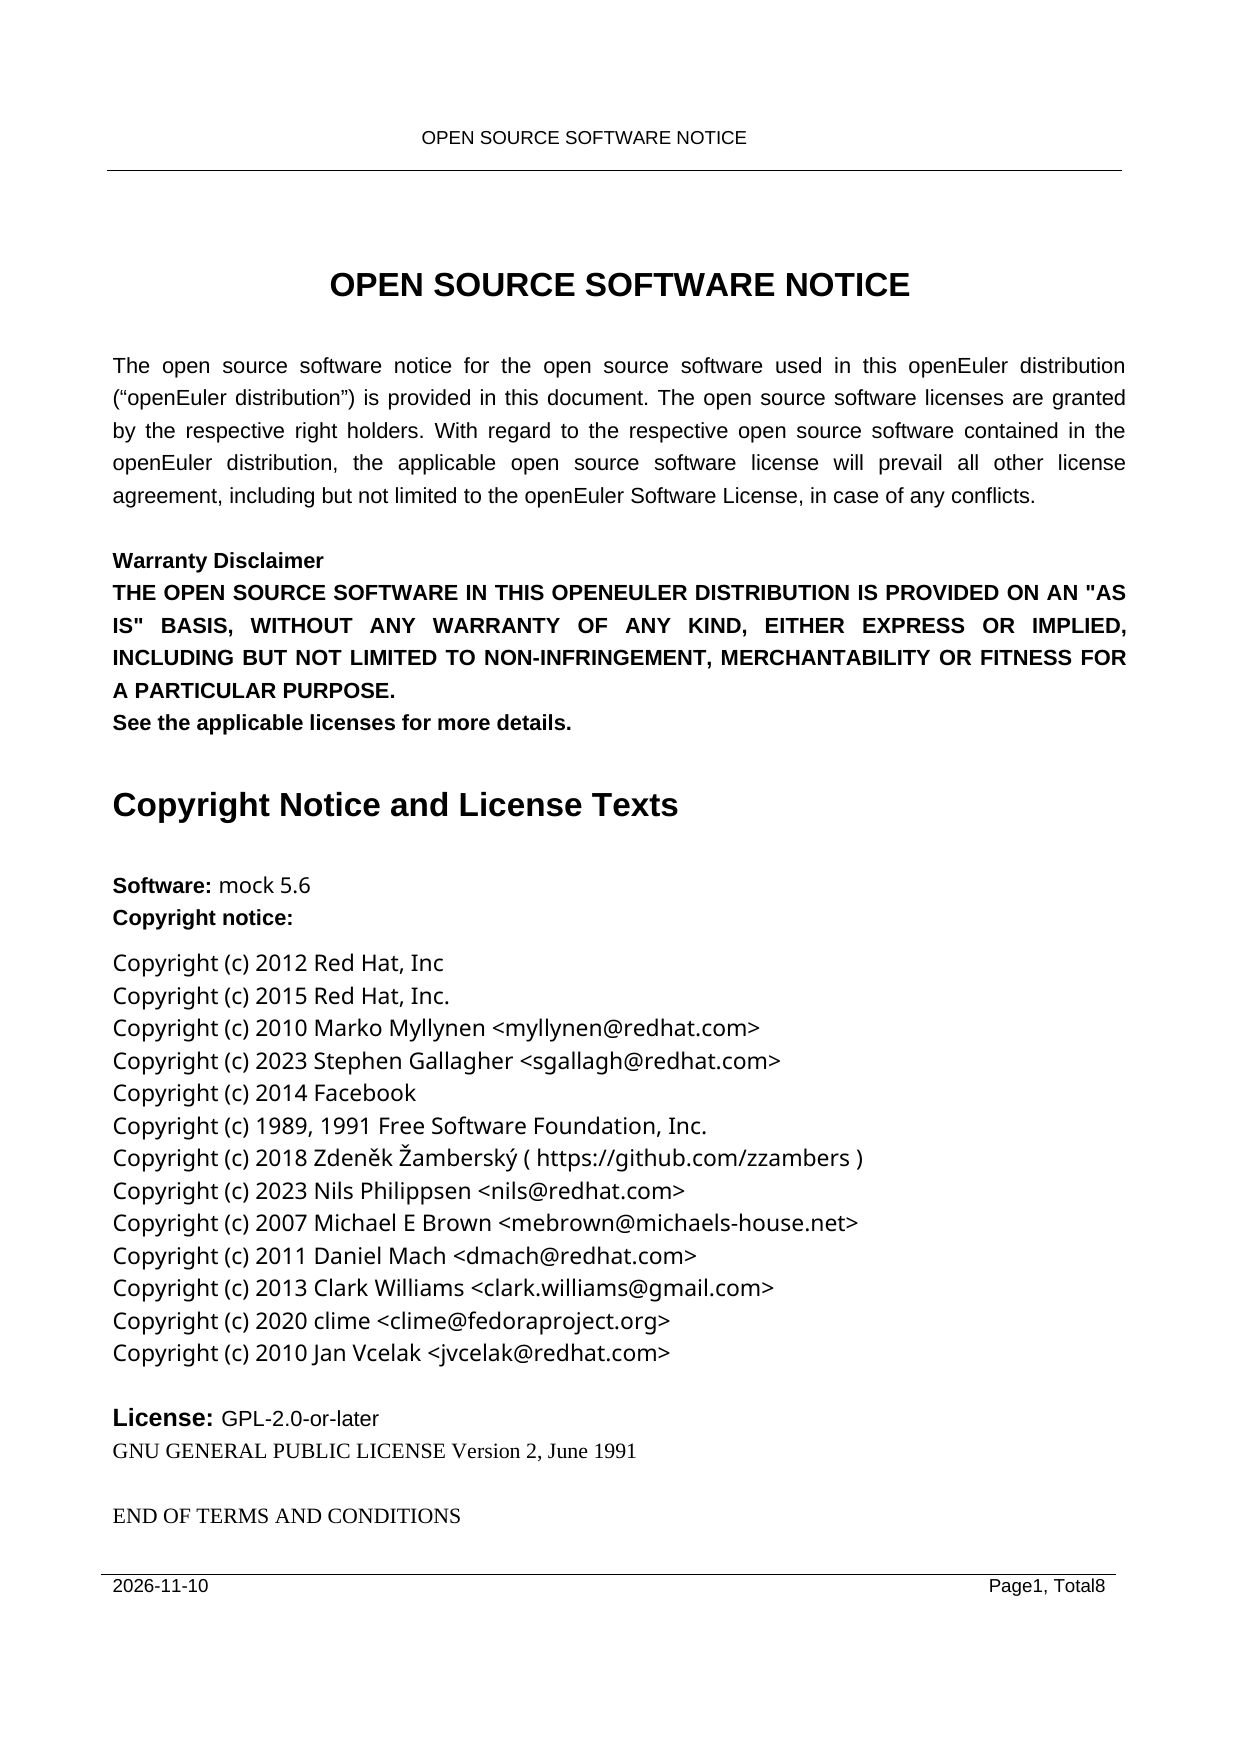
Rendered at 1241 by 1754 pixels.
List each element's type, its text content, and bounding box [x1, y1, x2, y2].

text Copyright Notice and License Texts [112, 771, 1128, 836]
text Copyright (c) 2012 Red Hat, Inc Copyright (c) 2015 Red Hat, Inc. Copyright (c) 2010 Marko Myllynen <myllynen@redhat.com> Copyright (c) 2023 Stephen Gallagher <sgallagh@redhat.com> Copyright (c) 2014 Facebook Copyright (c) 1989, 1991 Free Software Foundation, Inc. Copyright (c) 2018 Zdeněk Žamberský ( https://github.com/zzambers ) Copyright (c) 2023 Nils Philippsen <nils@redhat.com> Copyright (c) 2007 Michael E Brown <mebrown@michaels-house.net> Copyright (c) 2011 Daniel Mach <dmach@redhat.com> Copyright (c) 2013 Clark Williams <clark.williams@gmail.com> Copyright (c) 2020 clime <clime@fedoraproject.org> Copyright (c) 2010 Jan Vcelak <jvcelak@redhat.com> [112, 947, 1128, 1402]
text Copyright notice: [112, 901, 1128, 934]
text License: GPL-2.0-or-later [112, 1402, 1128, 1434]
title Software: mock 5.6 [112, 869, 1128, 901]
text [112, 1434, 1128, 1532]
text Warranty Disclaimer [112, 544, 1128, 576]
text THE OPEN SOURCE SOFTWARE IN THIS OPENEULER DISTRIBUTION IS PROVIDED ON AN "AS IS" BASIS, WITHOUT ANY WARRANTY OF ANY KIND, EITHER EXPRESS OR IMPLIED, INCLUDING BUT NOT LIMITED TO NON-INFRINGEMENT, MERCHANTABILITY OR FITNESS FOR A PARTICULAR PURPOSE. See the applicable licenses for more details. [112, 576, 1128, 739]
text OPEN SOURCE SOFTWARE NOTICE [112, 251, 1128, 316]
text The open source software notice for the open source software used in this openEuler distribution (“openEuler distribution”) is provided in this document. The open source software licenses are granted by the respective right holders. With regard to the respective open source software contained in the openEuler distribution, the applicable open source software license will prevail all other license agreement, including but not limited to the openEuler Software License, in case of any conflicts. [112, 349, 1128, 511]
